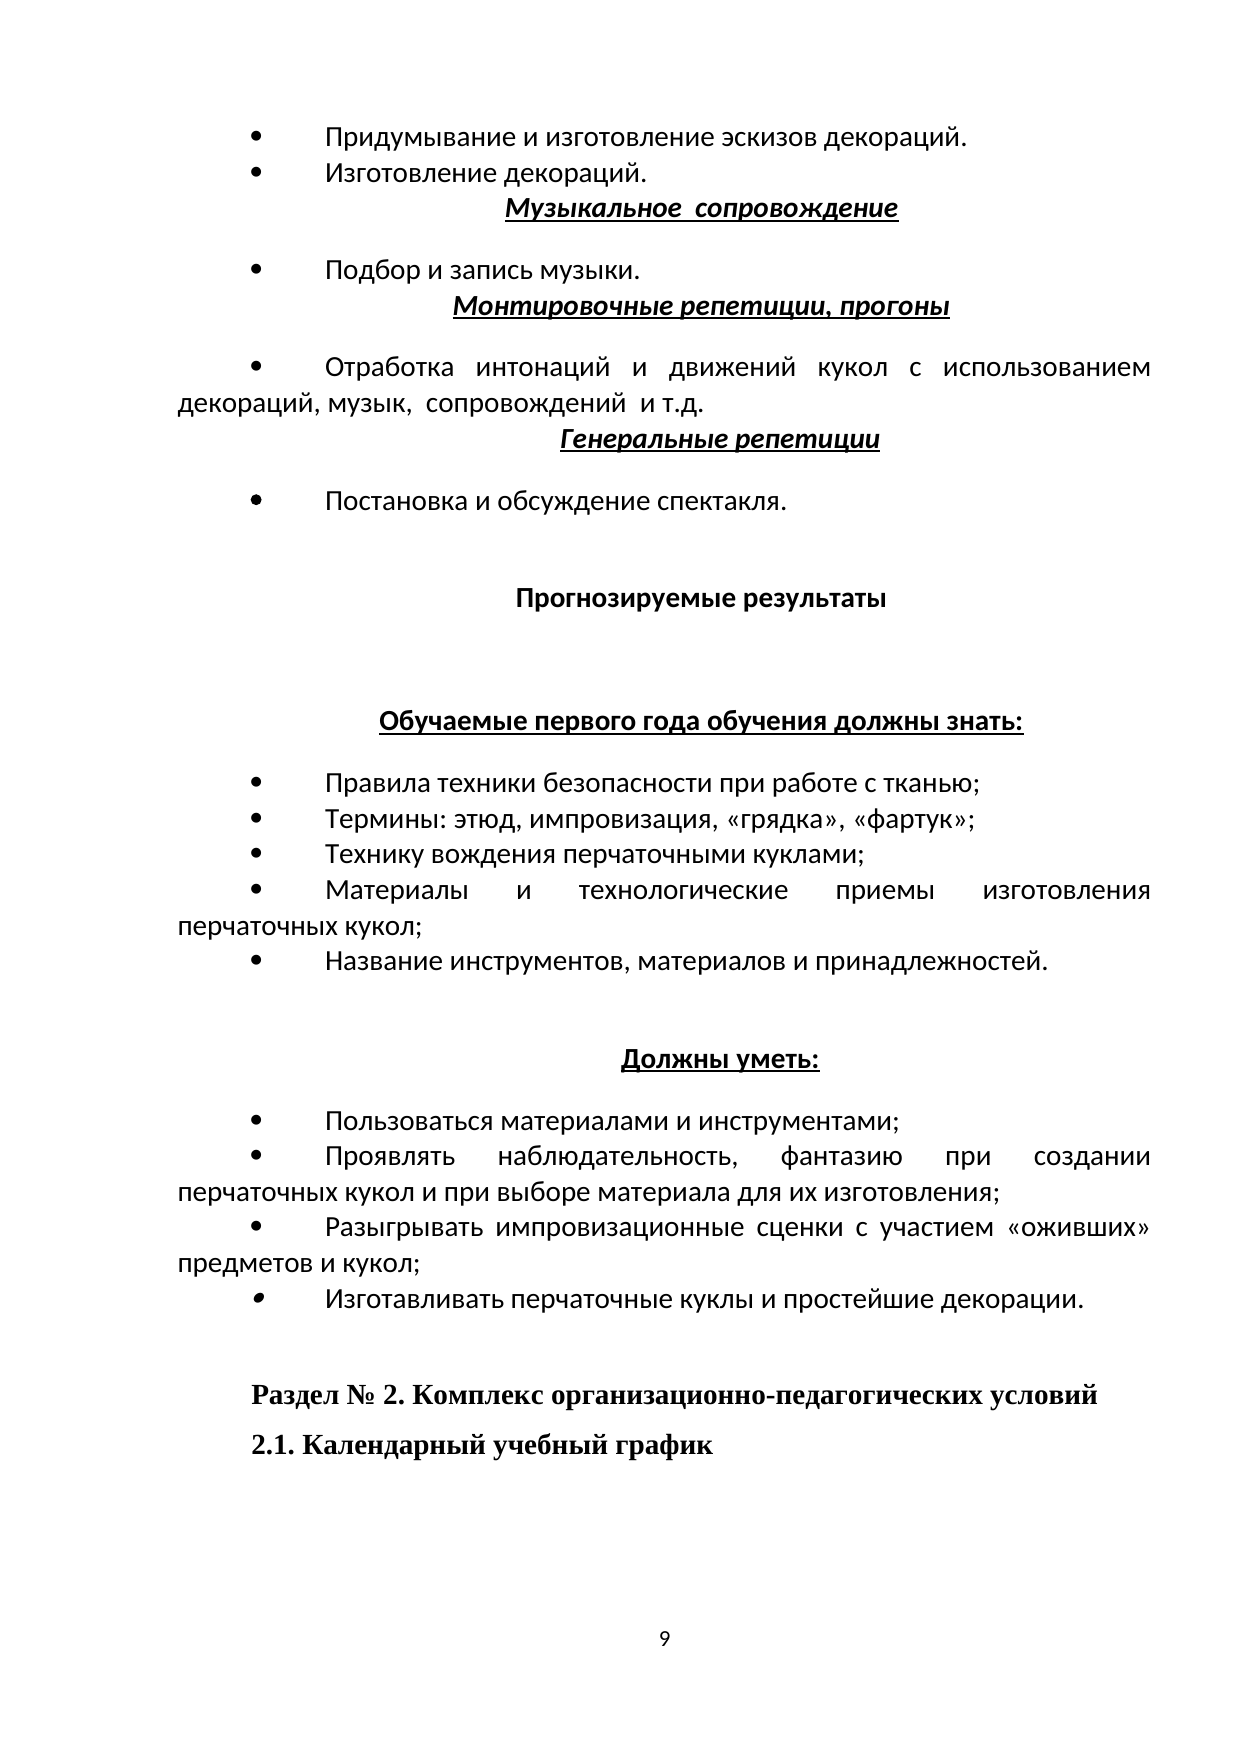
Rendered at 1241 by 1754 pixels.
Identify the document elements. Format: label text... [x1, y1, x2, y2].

list Проявлять наблюдательность, фантазию при создании перчаточных кукол и при выборе материала для их изготовления; [177, 1137, 1152, 1208]
list Термины: этюд, импровизация, «грядка», «фартук»; [177, 800, 1152, 836]
list Технику вождения перчаточными куклами; [177, 836, 1152, 871]
text Генеральные репетиции [215, 420, 1152, 455]
list Разыгрывать импровизационные сценки с участием «оживших» предметов и кукол; [177, 1208, 1152, 1280]
list Материалы и технологические приемы изготовления перчаточных кукол; [177, 871, 1152, 942]
list Пользоваться материалами и инструментами; [177, 1102, 1152, 1137]
text Должны уметь: [215, 1040, 1152, 1075]
list Подбор и запись музыки. [177, 251, 1152, 287]
text Обучаемые первого года обучения должны знать: [177, 702, 1152, 738]
list Изготовление декораций. [177, 154, 1152, 189]
list Отработка интонаций и движений кукол с использованием декораций, музык, сопровождений и т.д. [177, 348, 1152, 420]
text Раздел № 2. Комплекс организационно-педагогических условий [177, 1377, 1152, 1411]
text Прогнозируемые результаты [177, 579, 1152, 614]
list Правила техники безопасности при работе с тканью; [177, 764, 1152, 800]
list Постановка и обсуждение спектакля. [177, 482, 1152, 517]
text Музыкальное сопровождение [177, 189, 1152, 225]
list Изготавливать перчаточные куклы и простейшие декорации. [177, 1280, 1152, 1315]
text 2.1. Календарный учебный график [177, 1427, 1152, 1461]
list Название инструментов, материалов и принадлежностей. [177, 942, 1152, 978]
list Придумывание и изготовление эскизов декораций. [177, 118, 1152, 154]
text Монтировочные репетиции, прогоны [177, 287, 1152, 322]
